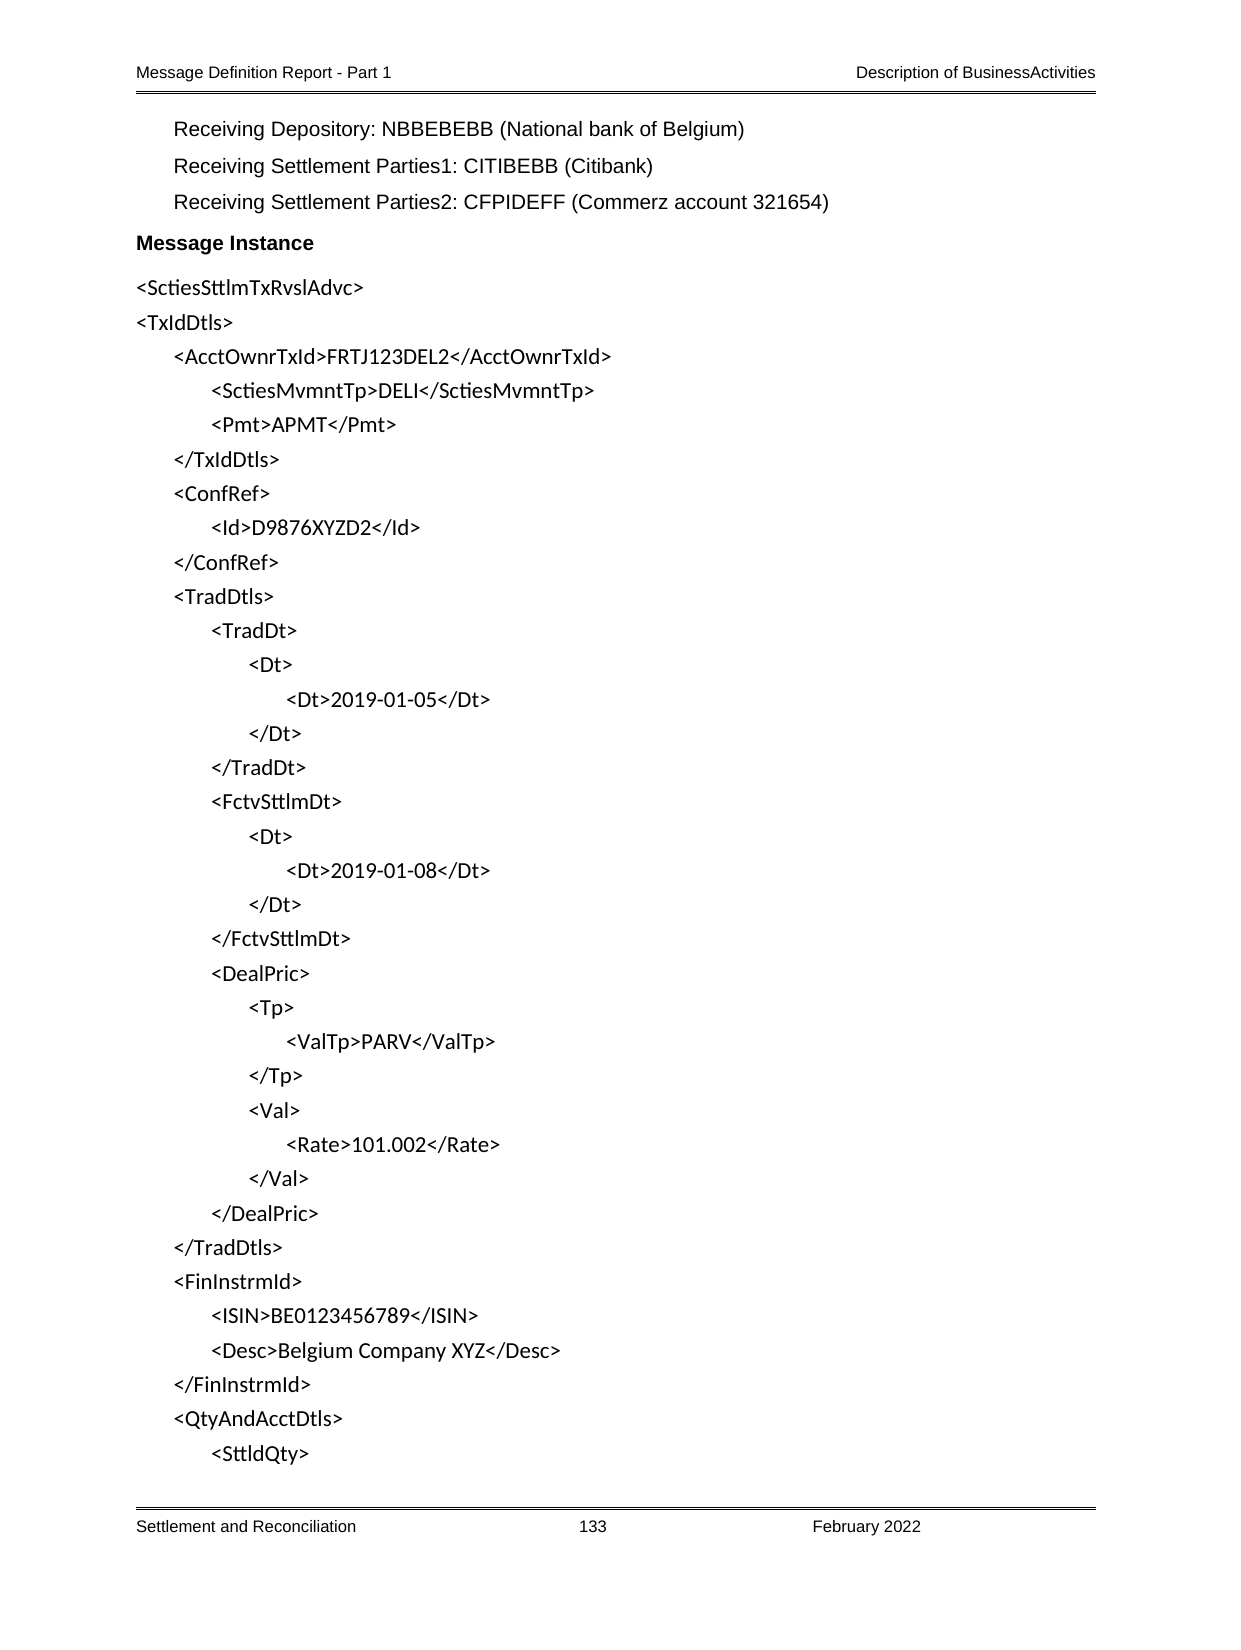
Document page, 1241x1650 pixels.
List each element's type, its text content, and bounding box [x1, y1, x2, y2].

text <Val> [136, 1096, 1104, 1124]
text </FinInstrmId> [136, 1370, 1104, 1398]
text <SctiesSttlmTxRvslAdvc> [136, 273, 1104, 301]
text <TradDtls> [136, 582, 1104, 610]
text <Desc>Belgium Company XYZ</Desc> [136, 1336, 1104, 1364]
text </TxIdDtls> [136, 445, 1104, 473]
text </Dt> [136, 719, 1104, 747]
text <ValTp>PARV</ValTp> [136, 1027, 1104, 1055]
text <ConfRef> [136, 479, 1104, 507]
text </ConfRef> [136, 548, 1104, 576]
text </FctvSttlmDt> [136, 924, 1104, 953]
text <Dt>2019-01-05</Dt> [136, 685, 1104, 713]
text <SctiesMvmntTp>DELI</SctiesMvmntTp> [136, 376, 1104, 404]
text </DealPric> [136, 1199, 1104, 1227]
text <Tp> [136, 993, 1104, 1021]
text <TradDt> [136, 616, 1104, 644]
text </TradDtls> [136, 1233, 1104, 1261]
text <SttldQty> [136, 1439, 1104, 1467]
text </Dt> [136, 890, 1104, 918]
text <Rate>101.002</Rate> [136, 1130, 1104, 1158]
text Receiving Depository: NBBEBEBB (National bank of Belgium) [173, 117, 1104, 141]
text Receiving Settlement Parties2: CFPIDEFF (Commerz account 321654) [173, 190, 1104, 214]
text <ISIN>BE0123456789</ISIN> [136, 1302, 1104, 1329]
text <Dt> [136, 650, 1104, 678]
text <Dt> [136, 822, 1104, 850]
text Receiving Settlement Parties1: CITIBEBB (Citibank) [173, 154, 1104, 178]
text <FinInstrmId> [136, 1267, 1104, 1295]
text <AcctOwnrTxId>FRTJ123DEL2</AcctOwnrTxId> [136, 342, 1104, 370]
text </TradDt> [136, 753, 1104, 781]
text </Val> [136, 1164, 1104, 1192]
text <Id>D9876XYZD2</Id> [136, 513, 1104, 541]
text <QtyAndAcctDtls> [136, 1404, 1104, 1432]
text <FctvSttlmDt> [136, 787, 1104, 816]
text <Pmt>APMT</Pmt> [136, 411, 1104, 438]
text <Dt>2019-01-08</Dt> [136, 856, 1104, 884]
text <TxIdDtls> [136, 308, 1104, 336]
text </Tp> [136, 1062, 1104, 1090]
text <DealPric> [136, 959, 1104, 987]
text Message Instance [136, 231, 1104, 255]
